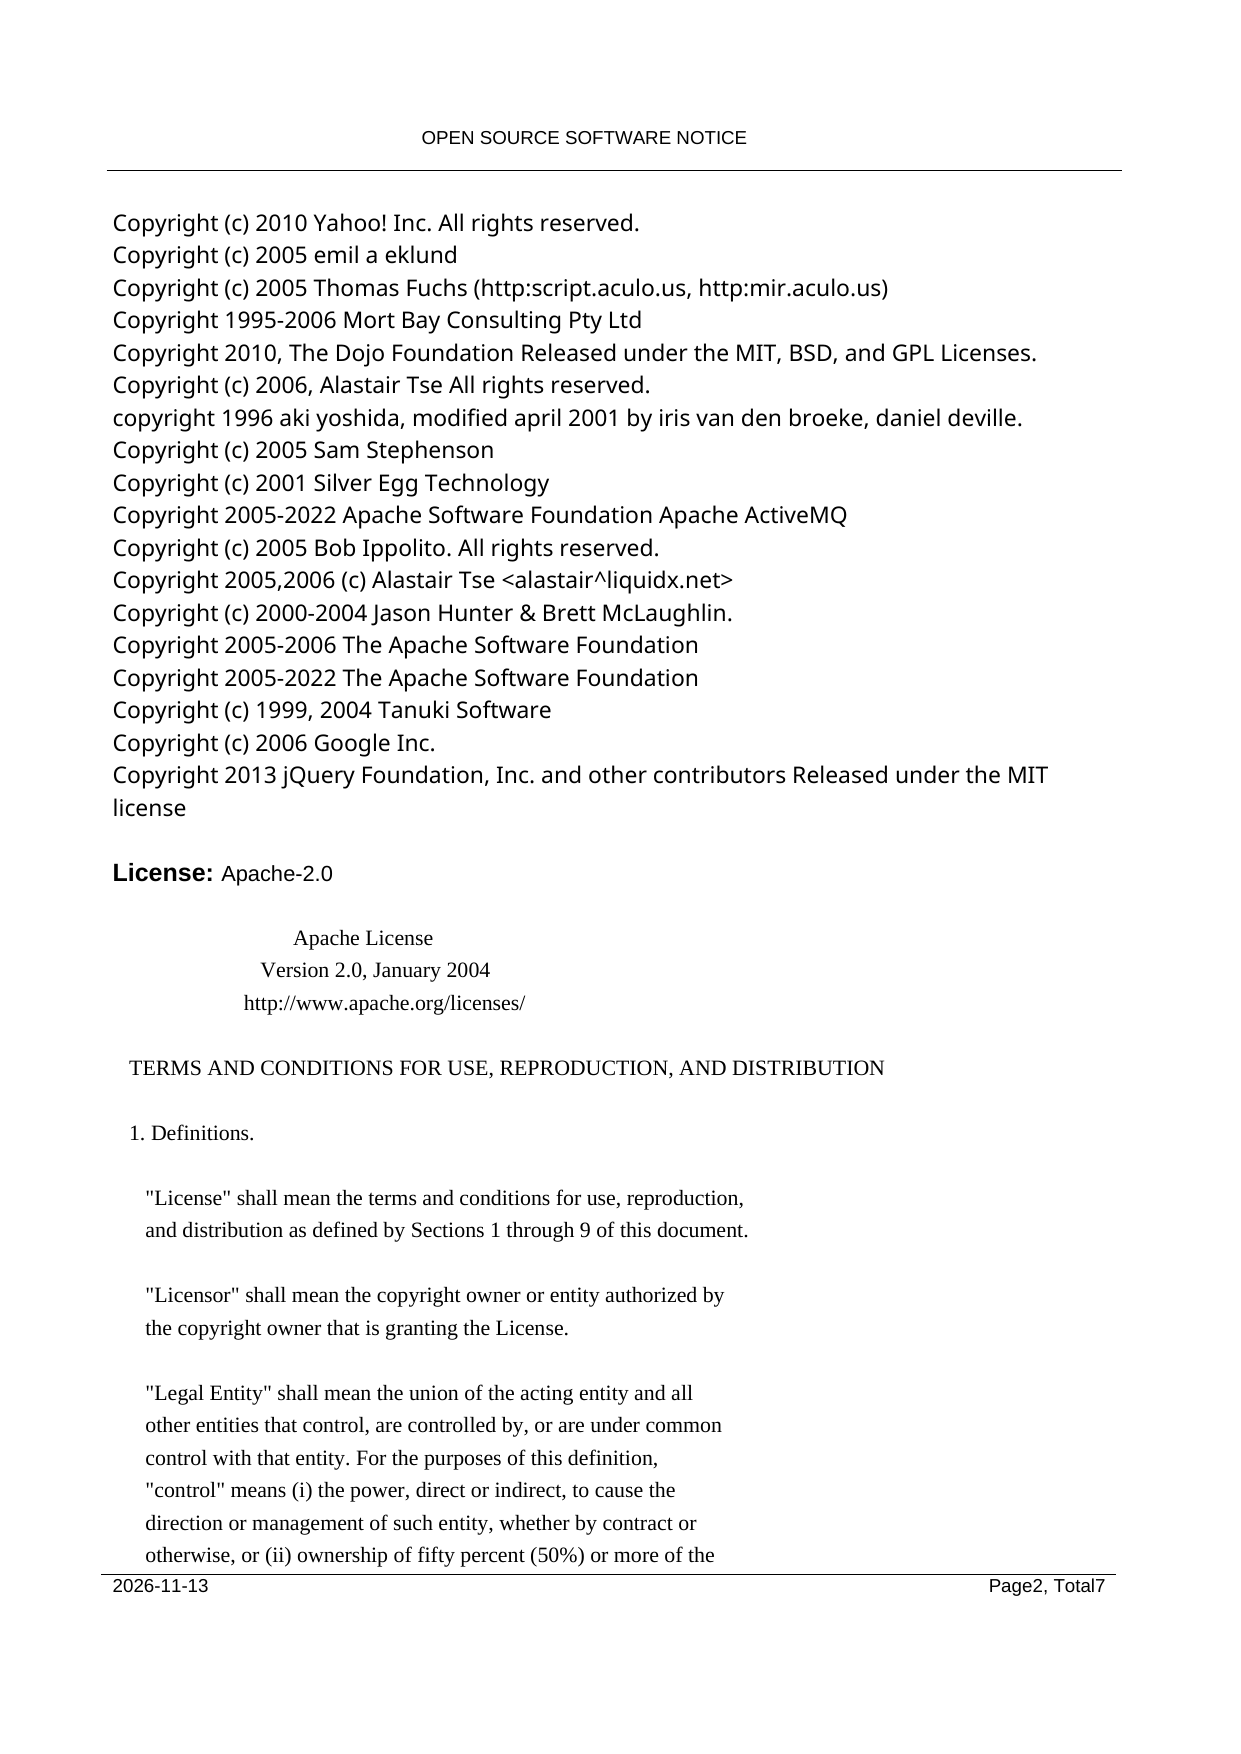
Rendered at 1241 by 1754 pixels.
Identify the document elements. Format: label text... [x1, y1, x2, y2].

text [112, 889, 1128, 1571]
text License: Apache-2.0 [112, 856, 1128, 889]
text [112, 206, 1128, 856]
